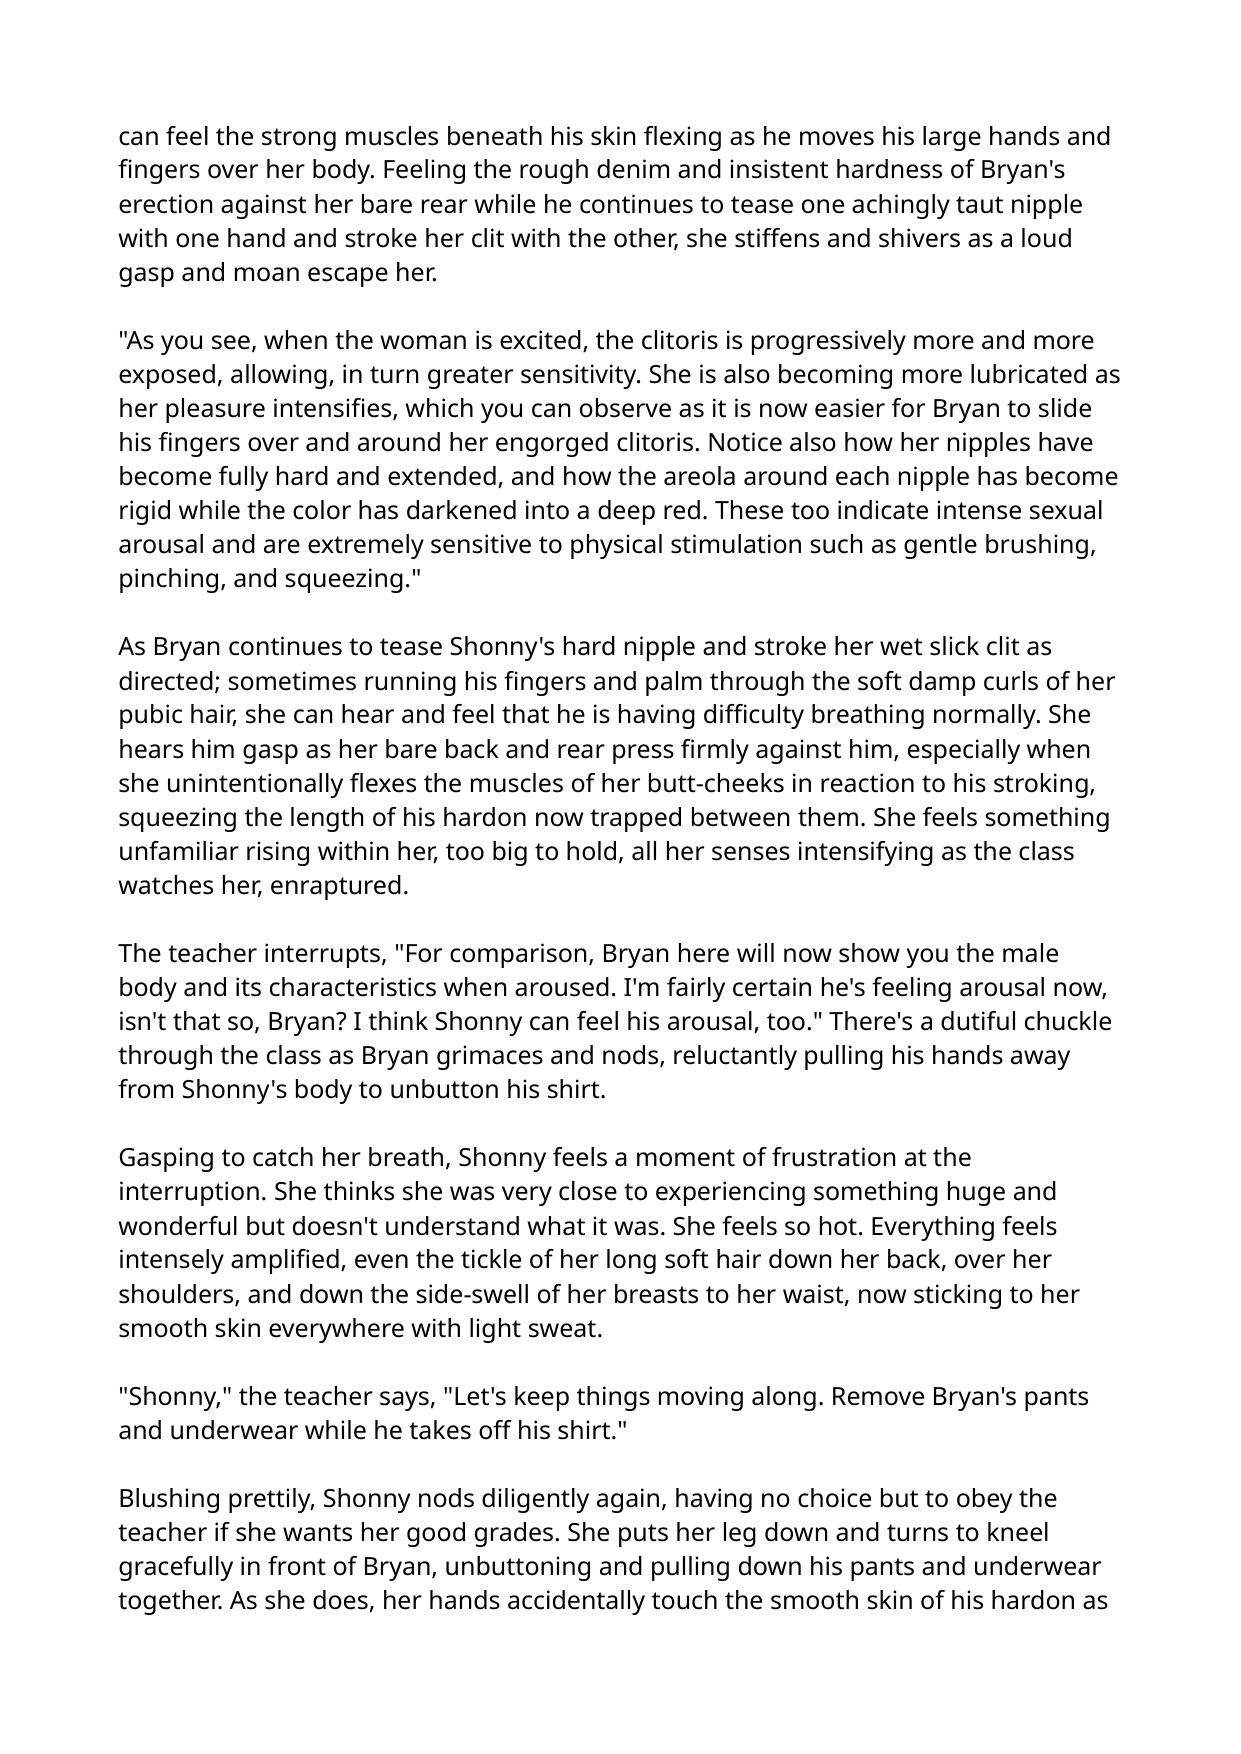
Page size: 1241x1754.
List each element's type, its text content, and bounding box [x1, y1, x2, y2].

text "Shonny," the teacher says, "Let's keep things moving along. Remove Bryan's pants and underwear while he takes off his shirt." [118, 1378, 1122, 1447]
text As Bryan continues to tease Shonny's hard nipple and stroke her wet slick clit as directed; sometimes running his fingers and palm through the soft damp curls of her pubic hair, she can hear and feel that he is having difficulty breathing normally. She hears him gasp as her bare back and rear press firmly against him, especially when she unintentionally flexes the muscles of her butt-cheeks in reaction to his stroking, squeezing the length of his hardon now trapped between them. She feels something unfamiliar rising within her, too big to hold, all her senses intensifying as the class watches her, enraptured. [118, 629, 1122, 902]
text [118, 118, 1122, 288]
text The teacher interrupts, "For comparison, Bryan here will now show you the male body and its characteristics when aroused. I'm fairly certain he's feeling arousal now, isn't that so, Bryan? I think Shonny can feel his arousal, too." There's a dutiful chuckle through the class as Bryan grimaces and nods, reluctantly pulling his hands away from Shonny's body to unbutton his shirt. [118, 936, 1122, 1106]
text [118, 1481, 1122, 1617]
text Gasping to catch her breath, Shonny feels a moment of frustration at the interruption. She thinks she was very close to experiencing something huge and wonderful but doesn't understand what it was. She feels so hot. Everything feels intensely amplified, even the tickle of her long soft hair down her back, over her shoulders, and down the side-swell of her breasts to her waist, now sticking to her smooth skin everywhere with light sweat. [118, 1140, 1122, 1344]
text "As you see, when the woman is excited, the clitoris is progressively more and more exposed, allowing, in turn greater sensitivity. She is also becoming more lubricated as her pleasure intensifies, which you can observe as it is now easier for Bryan to slide his fingers over and around her engorged clitoris. Notice also how her nipples have become fully hard and extended, and how the areola around each nipple has become rigid while the color has darkened into a deep red. These too indicate intense sexual arousal and are extremely sensitive to physical stimulation such as gentle brushing, pinching, and squeezing." [118, 322, 1122, 595]
